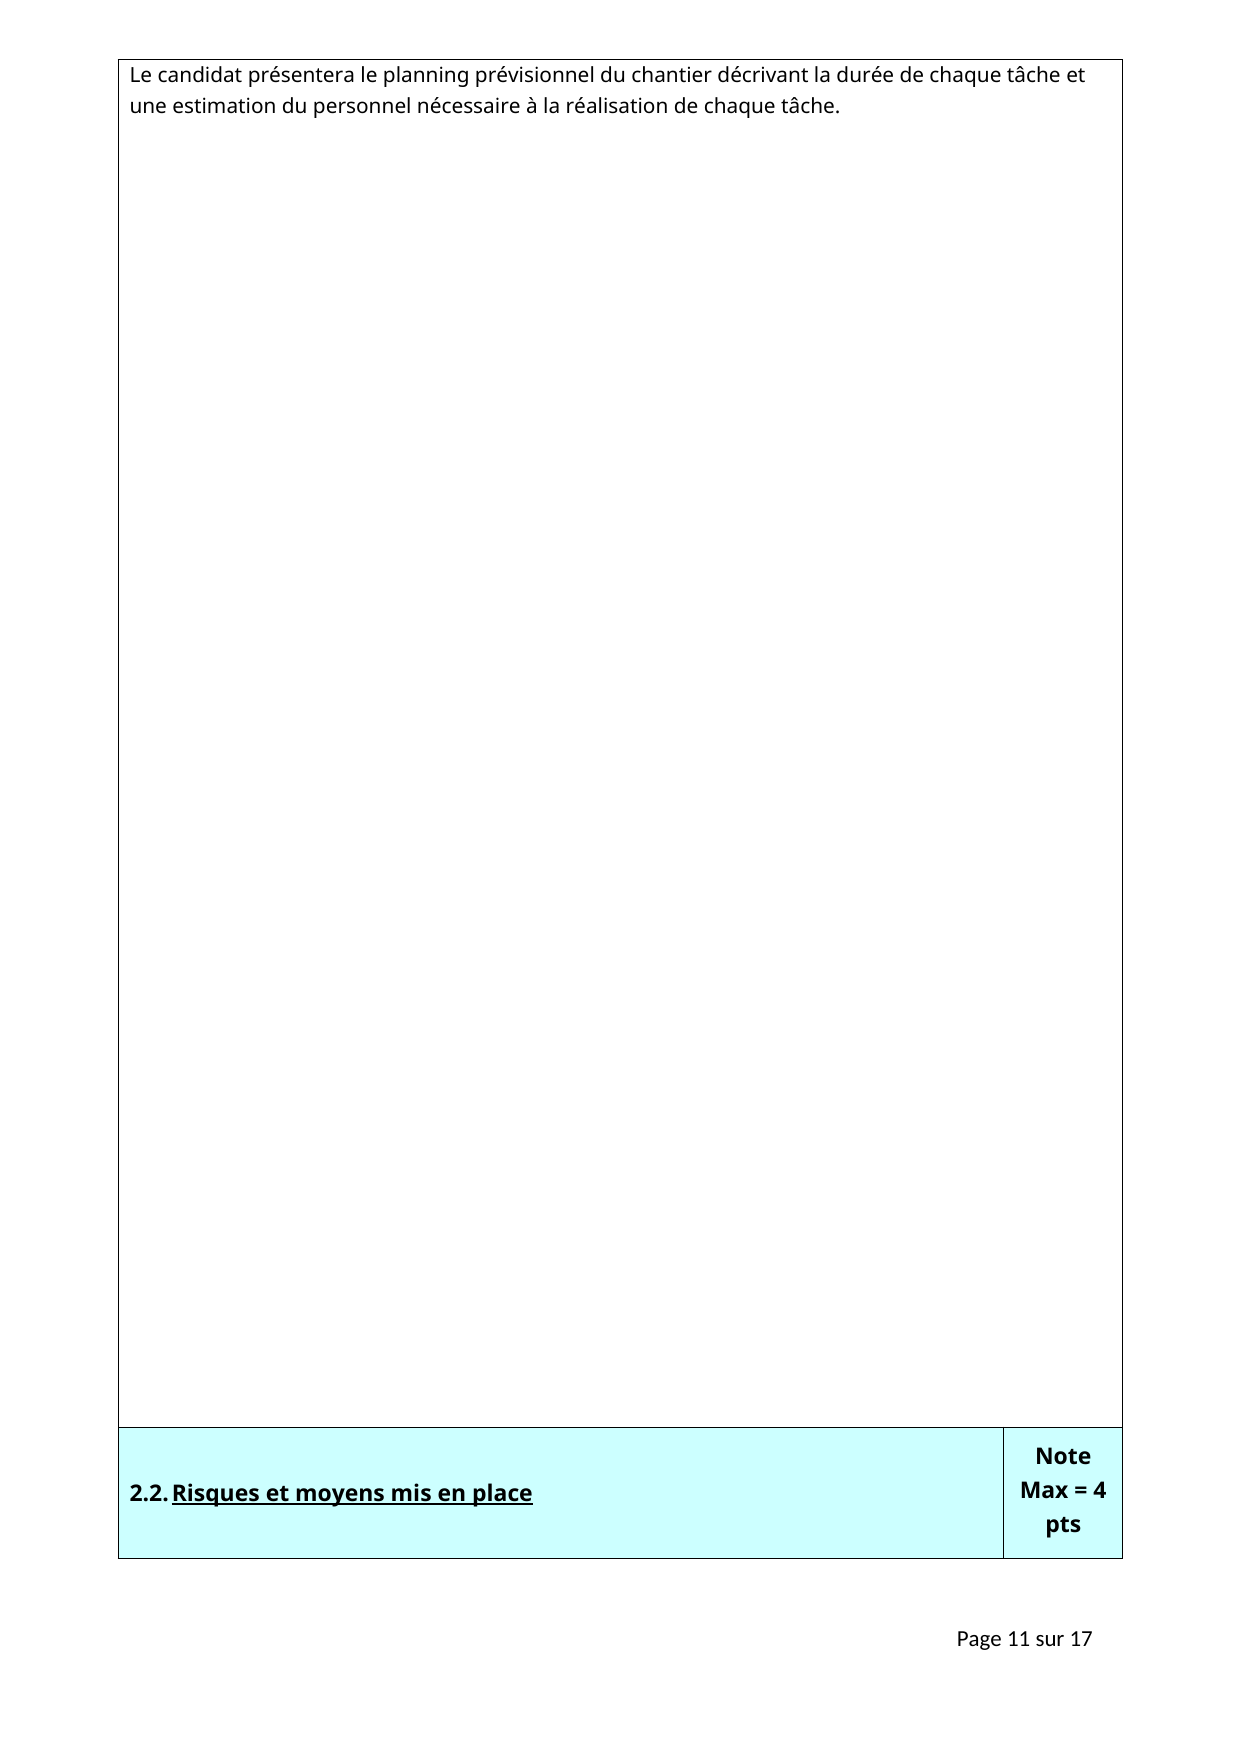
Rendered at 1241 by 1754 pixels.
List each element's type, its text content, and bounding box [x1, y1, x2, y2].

table_cell Note Max = 4 pts [1004, 1428, 1122, 1558]
table_cell Le candidat présentera le planning prévisionnel du chantier décrivant la durée de chaque tâche et une estimation du personnel nécessaire à la réalisation de chaque tâche. [119, 60, 1122, 1427]
table_cell Risques et moyens mis en place [119, 1428, 1003, 1558]
